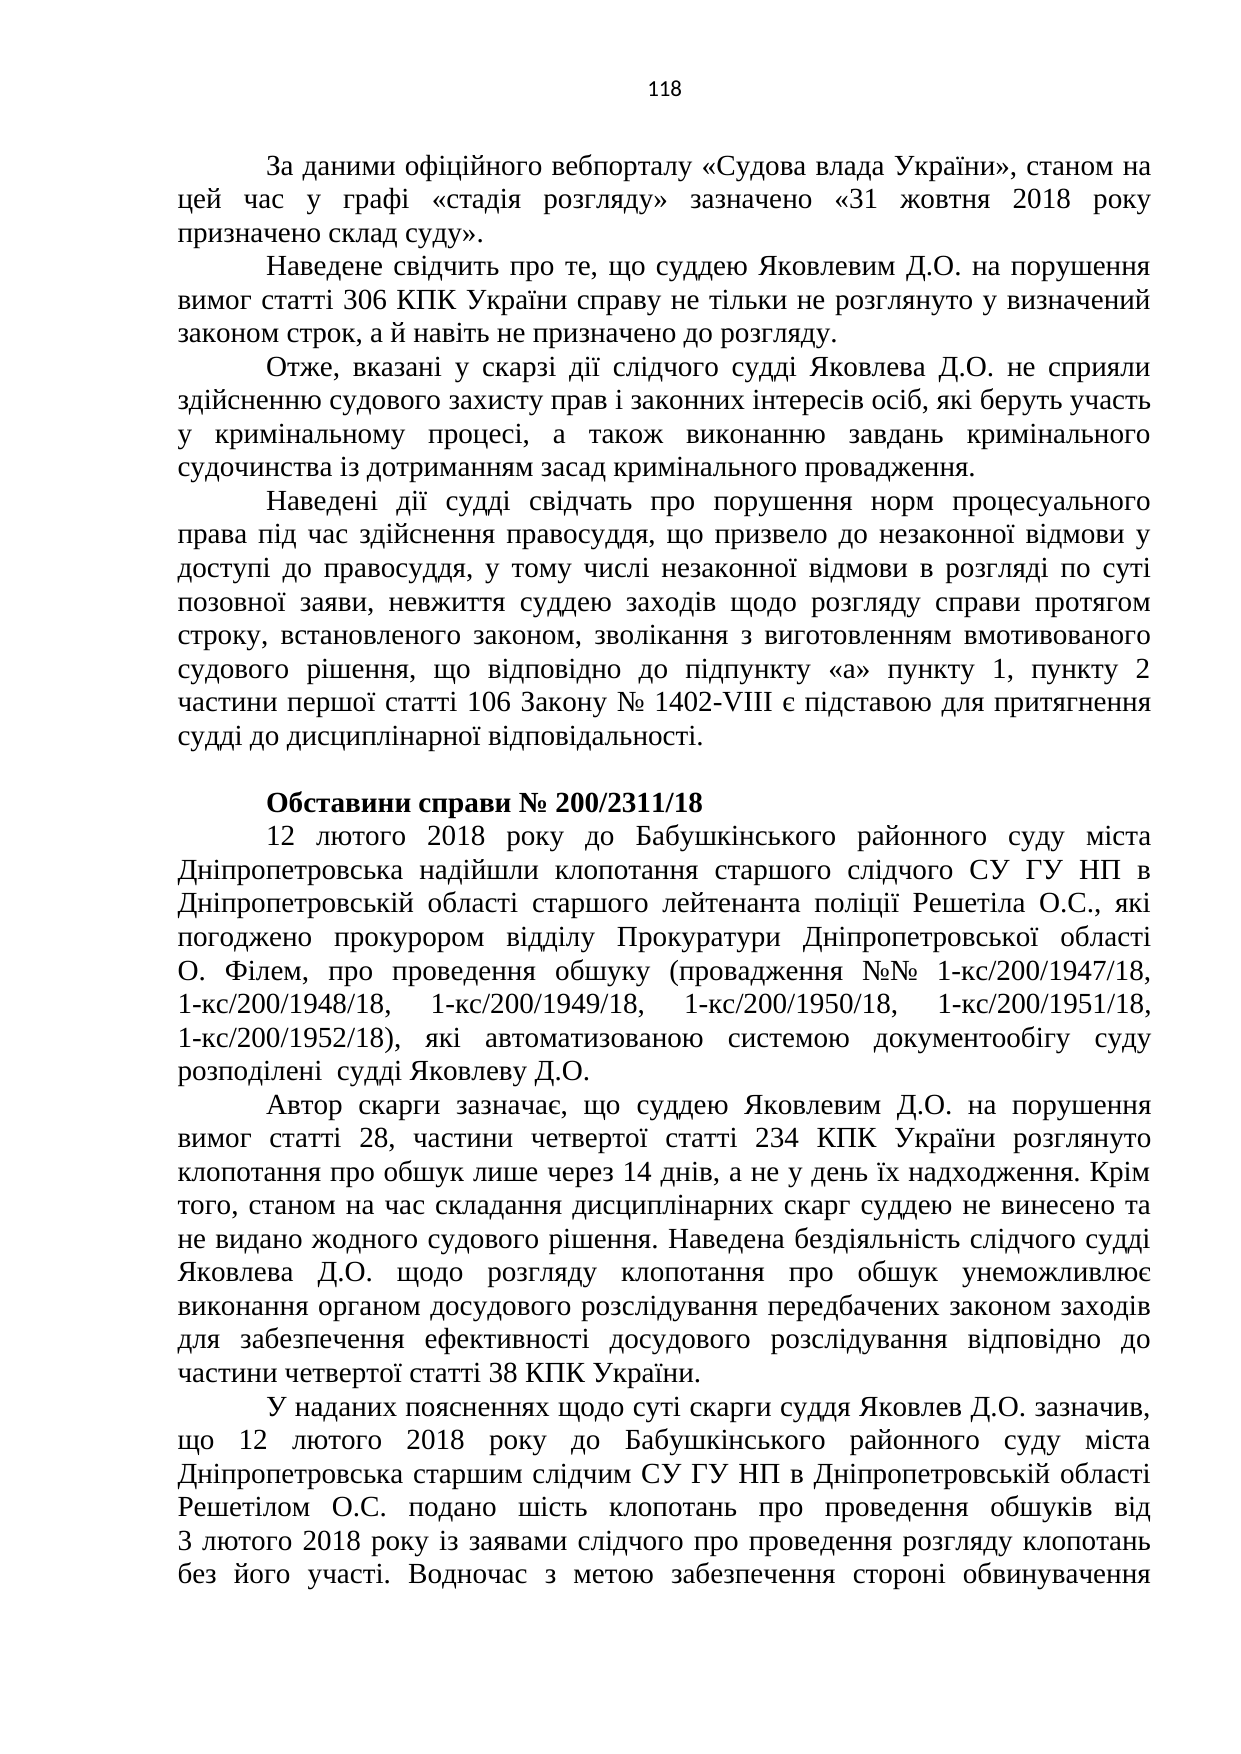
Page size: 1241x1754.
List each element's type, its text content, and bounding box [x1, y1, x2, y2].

text Обставини справи № 200/2311/18 [177, 785, 1152, 818]
text Автор скарги зазначає, що суддею Яковлевим Д.О. на порушення вимог статті 28, частини четвертої статті 234 КПК України розглянуто клопотання про обшук лише через 14 днів, а не у день їх надходження. Крім того, станом на час складання дисциплінарних скарг суддею не винесено та не видано жодного судового рішення. Наведена бездіяльність слідчого судді Яковлева Д.О. щодо розгляду клопотання про обшук унеможливлює виконання органом досудового розслідування передбачених законом заходів для забезпечення ефективності досудового розслідування відповідно до частини четвертої статті 38 КПК України. [177, 1087, 1152, 1389]
text Наведені дії судді свідчать про порушення норм процесуального права під час здійснення правосуддя, що призвело до незаконної відмови у доступі до правосуддя, у тому числі незаконної відмови в розгляді по суті позовної заяви, невжиття суддею заходів щодо розгляду справи протягом строку, встановленого законом, зволікання з виготовленням вмотивованого судового рішення, що відповідно до підпункту «а» пункту 1, пункту 2 частини першої статті 106 Закону № 1402-VIII є підставою для притягнення судді до дисциплінарної відповідальності. [177, 483, 1152, 751]
text За даними офіційного вебпорталу «Судова влада України», станом на цей час у графі «стадія розгляду» зазначено «31 жовтня 2018 року призначено склад суду». [177, 148, 1152, 248]
text Отже, вказані у скарзі дії слідчого судді Яковлева Д.О. не сприяли здійсненню судового захисту прав і законних інтересів осіб, які беруть участь у кримінальному процесі, а також виконанню завдань кримінального судочинства із дотриманням засад кримінального провадження. [177, 349, 1152, 483]
text 12 лютого 2018 року до Бабушкінського районного суду міста Дніпропетровська надійшли клопотання старшого слідчого СУ ГУ НП в Дніпропетровській області старшого лейтенанта поліції Решетіла О.С., які погоджено прокурором відділу Прокуратури Дніпропетровської області О. Філем, про проведення обшуку (провадження №№ 1-кс/200/1947/18, 1-кс/200/1948/18, 1-кс/200/1949/18, 1-кс/200/1950/18, 1-кс/200/1951/18, 1-кс/200/1952/18), які автоматизованою системою документообігу суду розподілені судді Яковлеву Д.О. [177, 818, 1152, 1087]
text Наведене свідчить про те, що суддею Яковлевим Д.О. на порушення вимог статті 306 КПК України справу не тільки не розглянуто у визначений законом строк, а й навіть не призначено до розгляду. [177, 248, 1152, 349]
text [177, 1389, 1152, 1590]
